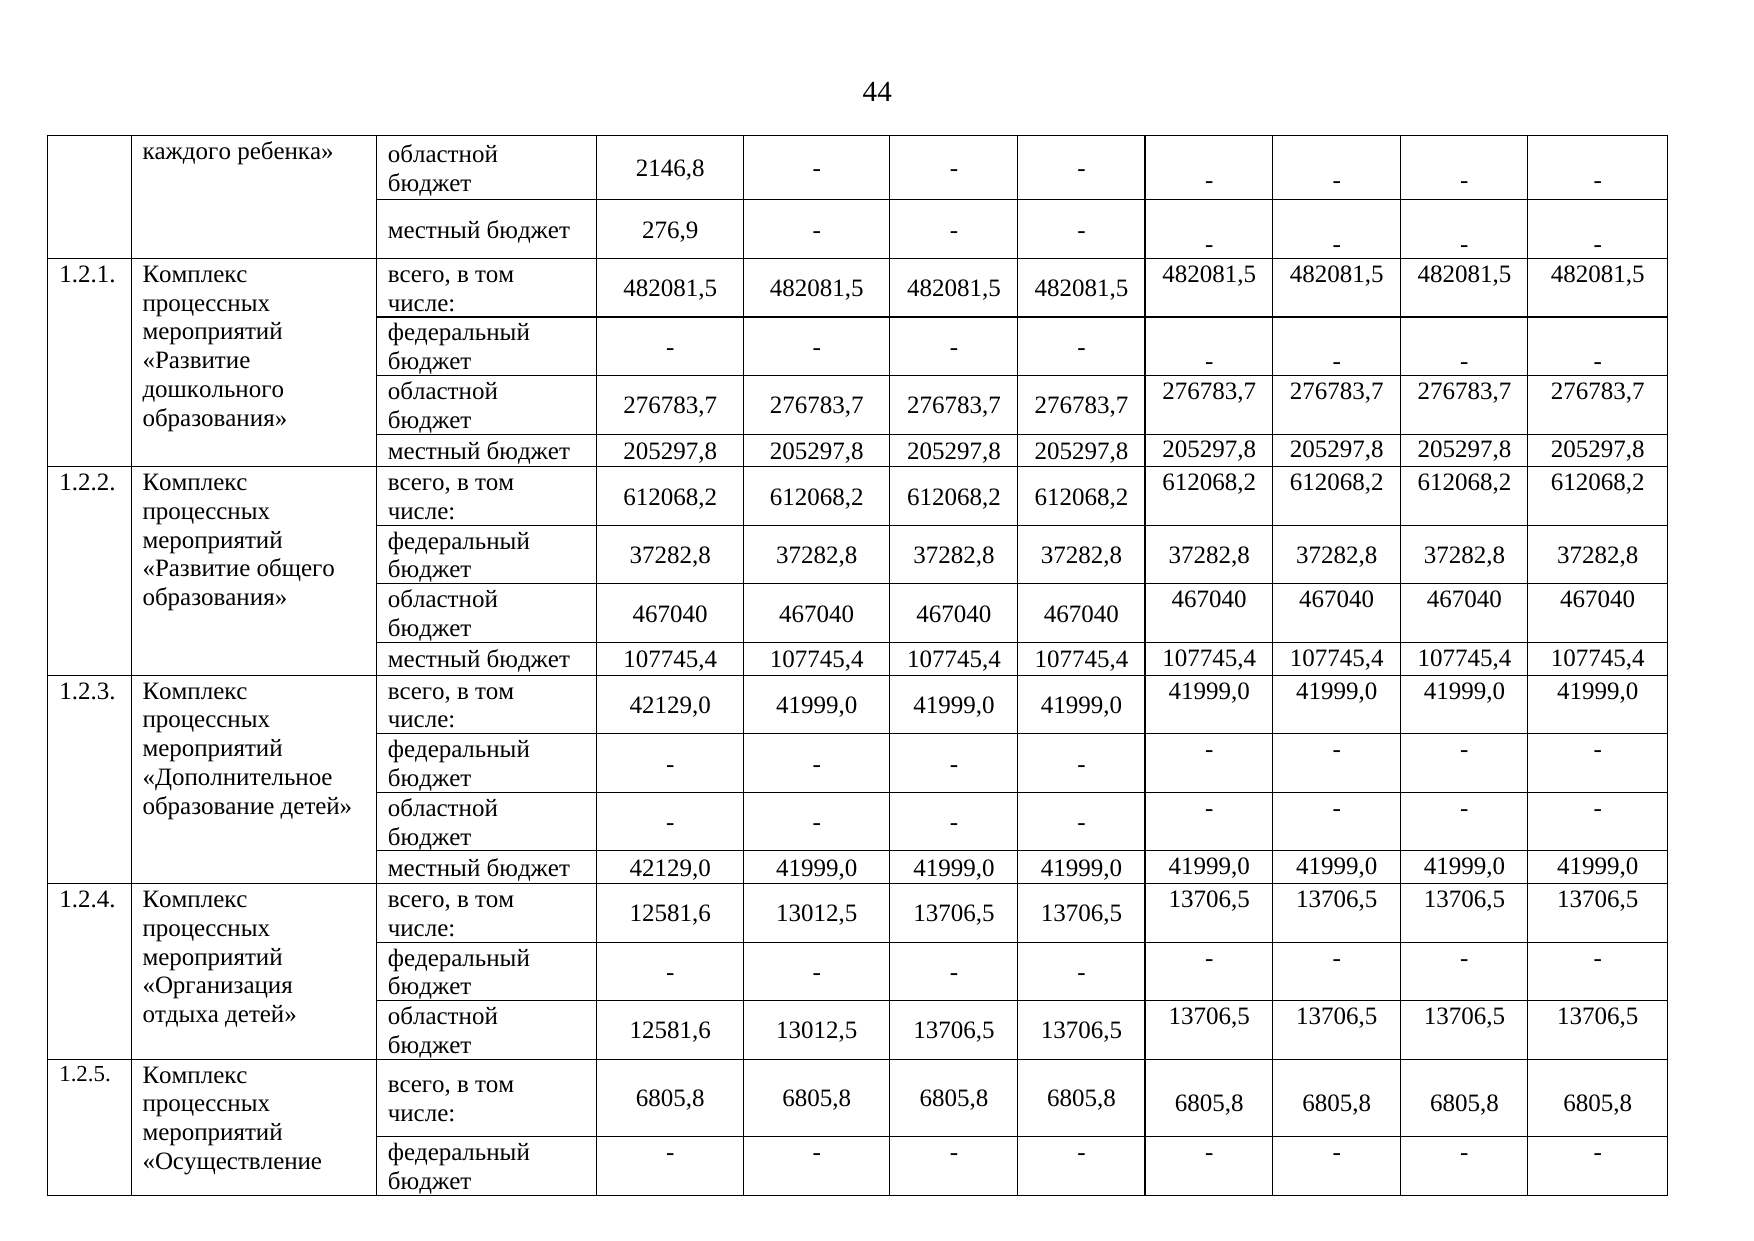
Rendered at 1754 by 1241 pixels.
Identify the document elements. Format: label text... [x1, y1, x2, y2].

table_cell - [1273, 793, 1400, 850]
table_cell 37282,8 [744, 526, 889, 583]
table_cell - [1401, 734, 1527, 792]
table_cell Комплекс процессных мероприятий «Развитие общего образования» [132, 467, 376, 675]
table_cell 37282,8 [1273, 526, 1400, 583]
table_cell 612068,2 [1146, 467, 1272, 525]
table_cell 467040 [890, 584, 1017, 642]
table_cell 107745,4 [1018, 643, 1144, 675]
table_cell - [890, 943, 1017, 1000]
table_cell 6805,8 [1273, 1060, 1400, 1136]
table_cell - [1528, 1137, 1667, 1194]
table_cell 276783,7 [1528, 376, 1667, 433]
table_cell - [1401, 318, 1527, 375]
table_cell 42129,0 [597, 851, 743, 883]
table_cell 41999,0 [1146, 676, 1272, 733]
table_cell - [890, 318, 1017, 375]
table_cell 6805,8 [597, 1060, 743, 1136]
table_cell всего, в том числе: [377, 884, 596, 942]
table_cell 6805,8 [890, 1060, 1017, 1136]
table_cell 1.2.2. [48, 467, 131, 675]
table_cell - [1146, 943, 1272, 1000]
table_cell - [1528, 318, 1667, 375]
table_cell - [1528, 136, 1667, 199]
table_cell 205297,8 [1528, 435, 1667, 466]
table_cell Комплекс процессных мероприятий «Организация отдыха детей» [132, 884, 376, 1059]
table_cell 41999,0 [1146, 851, 1272, 883]
table_cell 41999,0 [1273, 676, 1400, 733]
table_cell 2146,8 [597, 136, 743, 199]
table_cell 37282,8 [1146, 526, 1272, 583]
table_cell 13706,5 [1018, 1001, 1144, 1059]
table_cell - [744, 793, 889, 850]
table_cell 13706,5 [1146, 1001, 1272, 1059]
table_cell Комплекс процессных мероприятий «Осуществление управления в сфере образования» [132, 1060, 376, 1194]
table_cell Комплекс процессных мероприятий «Дополнительное образование детей» [132, 676, 376, 883]
table_cell 13706,5 [1146, 884, 1272, 942]
table_cell 482081,5 [890, 259, 1017, 316]
table_cell 12581,6 [597, 884, 743, 942]
table_cell 482081,5 [1273, 259, 1400, 316]
table_cell - [597, 1137, 743, 1194]
table_cell 6805,8 [1146, 1060, 1272, 1136]
table_cell - [1018, 318, 1144, 375]
table_cell - [1401, 943, 1527, 1000]
table_cell - [1018, 1137, 1144, 1194]
table_cell 13706,5 [890, 1001, 1017, 1059]
table_cell 13706,5 [1273, 1001, 1400, 1059]
table_cell - [1018, 136, 1144, 199]
table_cell 37282,8 [1401, 526, 1527, 583]
table_cell всего, в том числе: [377, 259, 596, 316]
table_cell 107745,4 [597, 643, 743, 675]
table_cell местный бюджет [377, 851, 596, 883]
table_cell 37282,8 [1528, 526, 1667, 583]
table_cell 276783,7 [1018, 376, 1144, 433]
table_cell Комплекс процессных мероприятий «Развитие дошкольного образования» [132, 259, 376, 466]
table_cell 1.2.3. [48, 676, 131, 883]
table_cell - [1528, 943, 1667, 1000]
table_cell - [890, 136, 1017, 199]
table_cell 467040 [1018, 584, 1144, 642]
table_cell - [744, 1137, 889, 1194]
table_cell всего, в том числе: [377, 467, 596, 525]
table_cell 6805,8 [1401, 1060, 1527, 1136]
table_cell 612068,2 [1018, 467, 1144, 525]
table_cell 41999,0 [1401, 676, 1527, 733]
table_cell - [1273, 136, 1400, 199]
table_cell - [1146, 200, 1272, 258]
table_cell 276783,7 [890, 376, 1017, 433]
table_cell 107745,4 [1528, 643, 1667, 675]
table_cell 107745,4 [1146, 643, 1272, 675]
table_cell 467040 [1146, 584, 1272, 642]
table_cell 13706,5 [1528, 1001, 1667, 1059]
table_cell 13706,5 [1401, 1001, 1527, 1059]
table_cell - [1146, 136, 1272, 199]
table_cell 107745,4 [1401, 643, 1527, 675]
table_cell 276,9 [597, 200, 743, 258]
table_cell - [744, 318, 889, 375]
table_cell - [890, 734, 1017, 792]
table_cell - [597, 943, 743, 1000]
table_cell 612068,2 [1401, 467, 1527, 525]
table_cell 482081,5 [744, 259, 889, 316]
table_cell - [744, 734, 889, 792]
table_cell - [1146, 734, 1272, 792]
table_cell 612068,2 [744, 467, 889, 525]
table_cell федеральный бюджет [377, 1137, 596, 1194]
table_cell 205297,8 [1018, 435, 1144, 466]
table_cell 6805,8 [1528, 1060, 1667, 1136]
table_cell областной бюджет [377, 584, 596, 642]
table_cell 467040 [1401, 584, 1527, 642]
table_cell - [1273, 318, 1400, 375]
table_cell 205297,8 [597, 435, 743, 466]
table_cell 467040 [744, 584, 889, 642]
table_cell - [1273, 943, 1400, 1000]
table_cell 6805,8 [1018, 1060, 1144, 1136]
table_cell 1.2.1. [48, 259, 131, 466]
table_cell 467040 [1528, 584, 1667, 642]
table_cell 1.2.4. [48, 884, 131, 1059]
table_cell - [1401, 136, 1527, 199]
table_cell 13706,5 [1273, 884, 1400, 942]
table_cell 41999,0 [744, 676, 889, 733]
table_cell - [1273, 734, 1400, 792]
table_cell - [1401, 1137, 1527, 1194]
table_cell 482081,5 [1528, 259, 1667, 316]
table_cell - [1528, 793, 1667, 850]
table_cell 41999,0 [1528, 676, 1667, 733]
table_cell всего, в том числе: [377, 676, 596, 733]
table_cell 482081,5 [1146, 259, 1272, 316]
table_cell - [744, 943, 889, 1000]
table_cell - [1528, 734, 1667, 792]
table_cell федеральный бюджет [377, 943, 596, 1000]
table_cell - [1273, 200, 1400, 258]
table_cell - [1528, 200, 1667, 258]
table_cell 13706,5 [1528, 884, 1667, 942]
table_cell 482081,5 [1018, 259, 1144, 316]
table_cell федеральный бюджет [377, 526, 596, 583]
table_cell - [597, 793, 743, 850]
table_cell - [890, 793, 1017, 850]
table_cell 482081,5 [1401, 259, 1527, 316]
table_cell 6805,8 [744, 1060, 889, 1136]
table_cell местный бюджет [377, 435, 596, 466]
table_cell 37282,8 [597, 526, 743, 583]
table_cell федеральный бюджет [377, 734, 596, 792]
table_cell всего, в том числе: [377, 1060, 596, 1136]
table_cell - [1401, 793, 1527, 850]
table_cell 205297,8 [1146, 435, 1272, 466]
table_cell 13012,5 [744, 884, 889, 942]
table_cell 205297,8 [744, 435, 889, 466]
table_cell - [1401, 200, 1527, 258]
table_cell - [1018, 793, 1144, 850]
table_cell - [890, 200, 1017, 258]
table_cell 12581,6 [597, 1001, 743, 1059]
table_cell 276783,7 [744, 376, 889, 433]
table_cell областной бюджет [377, 136, 596, 199]
table_cell 205297,8 [890, 435, 1017, 466]
table_cell 41999,0 [1528, 851, 1667, 883]
table_cell 205297,8 [1273, 435, 1400, 466]
table_cell областной бюджет [377, 376, 596, 433]
table_cell - [1146, 793, 1272, 850]
table_cell 13706,5 [1401, 884, 1527, 942]
table_cell - [597, 734, 743, 792]
table_cell федеральный бюджет [377, 318, 596, 375]
table_cell 467040 [1273, 584, 1400, 642]
table_cell 13706,5 [1018, 884, 1144, 942]
table_cell 41999,0 [1401, 851, 1527, 883]
table_cell 107745,4 [1273, 643, 1400, 675]
table_cell 276783,7 [1401, 376, 1527, 433]
table_cell - [1018, 734, 1144, 792]
table_cell - [597, 318, 743, 375]
table_cell - [1146, 318, 1272, 375]
table_cell 276783,7 [1273, 376, 1400, 433]
table_cell 41999,0 [744, 851, 889, 883]
table_cell 41999,0 [1018, 676, 1144, 733]
table_cell 612068,2 [1273, 467, 1400, 525]
table_cell 37282,8 [890, 526, 1017, 583]
table_cell 612068,2 [597, 467, 743, 525]
table_cell 41999,0 [1273, 851, 1400, 883]
table_cell - [744, 200, 889, 258]
table_cell 1.2.5. [48, 1060, 131, 1194]
table_cell 41999,0 [890, 851, 1017, 883]
table_cell 41999,0 [890, 676, 1017, 733]
table_cell 13012,5 [744, 1001, 889, 1059]
table_cell 107745,4 [890, 643, 1017, 675]
table_cell - [1273, 1137, 1400, 1194]
table_cell 42129,0 [597, 676, 743, 733]
table_cell - [890, 1137, 1017, 1194]
table_cell 205297,8 [1401, 435, 1527, 466]
table_cell 482081,5 [597, 259, 743, 316]
table_cell местный бюджет [377, 200, 596, 258]
table_cell - [1018, 943, 1144, 1000]
table_cell 276783,7 [1146, 376, 1272, 433]
table_cell местный бюджет [377, 643, 596, 675]
table_cell 41999,0 [1018, 851, 1144, 883]
table_cell 13706,5 [890, 884, 1017, 942]
table_cell 107745,4 [744, 643, 889, 675]
table_cell - [1018, 200, 1144, 258]
table_cell - [1146, 1137, 1272, 1194]
table_cell 612068,2 [890, 467, 1017, 525]
table_cell 276783,7 [597, 376, 743, 433]
table_cell 612068,2 [1528, 467, 1667, 525]
table_cell областной бюджет [377, 1001, 596, 1059]
table_cell 37282,8 [1018, 526, 1144, 583]
table_cell 467040 [597, 584, 743, 642]
table_cell - [744, 136, 889, 199]
table_cell областной бюджет [377, 793, 596, 850]
